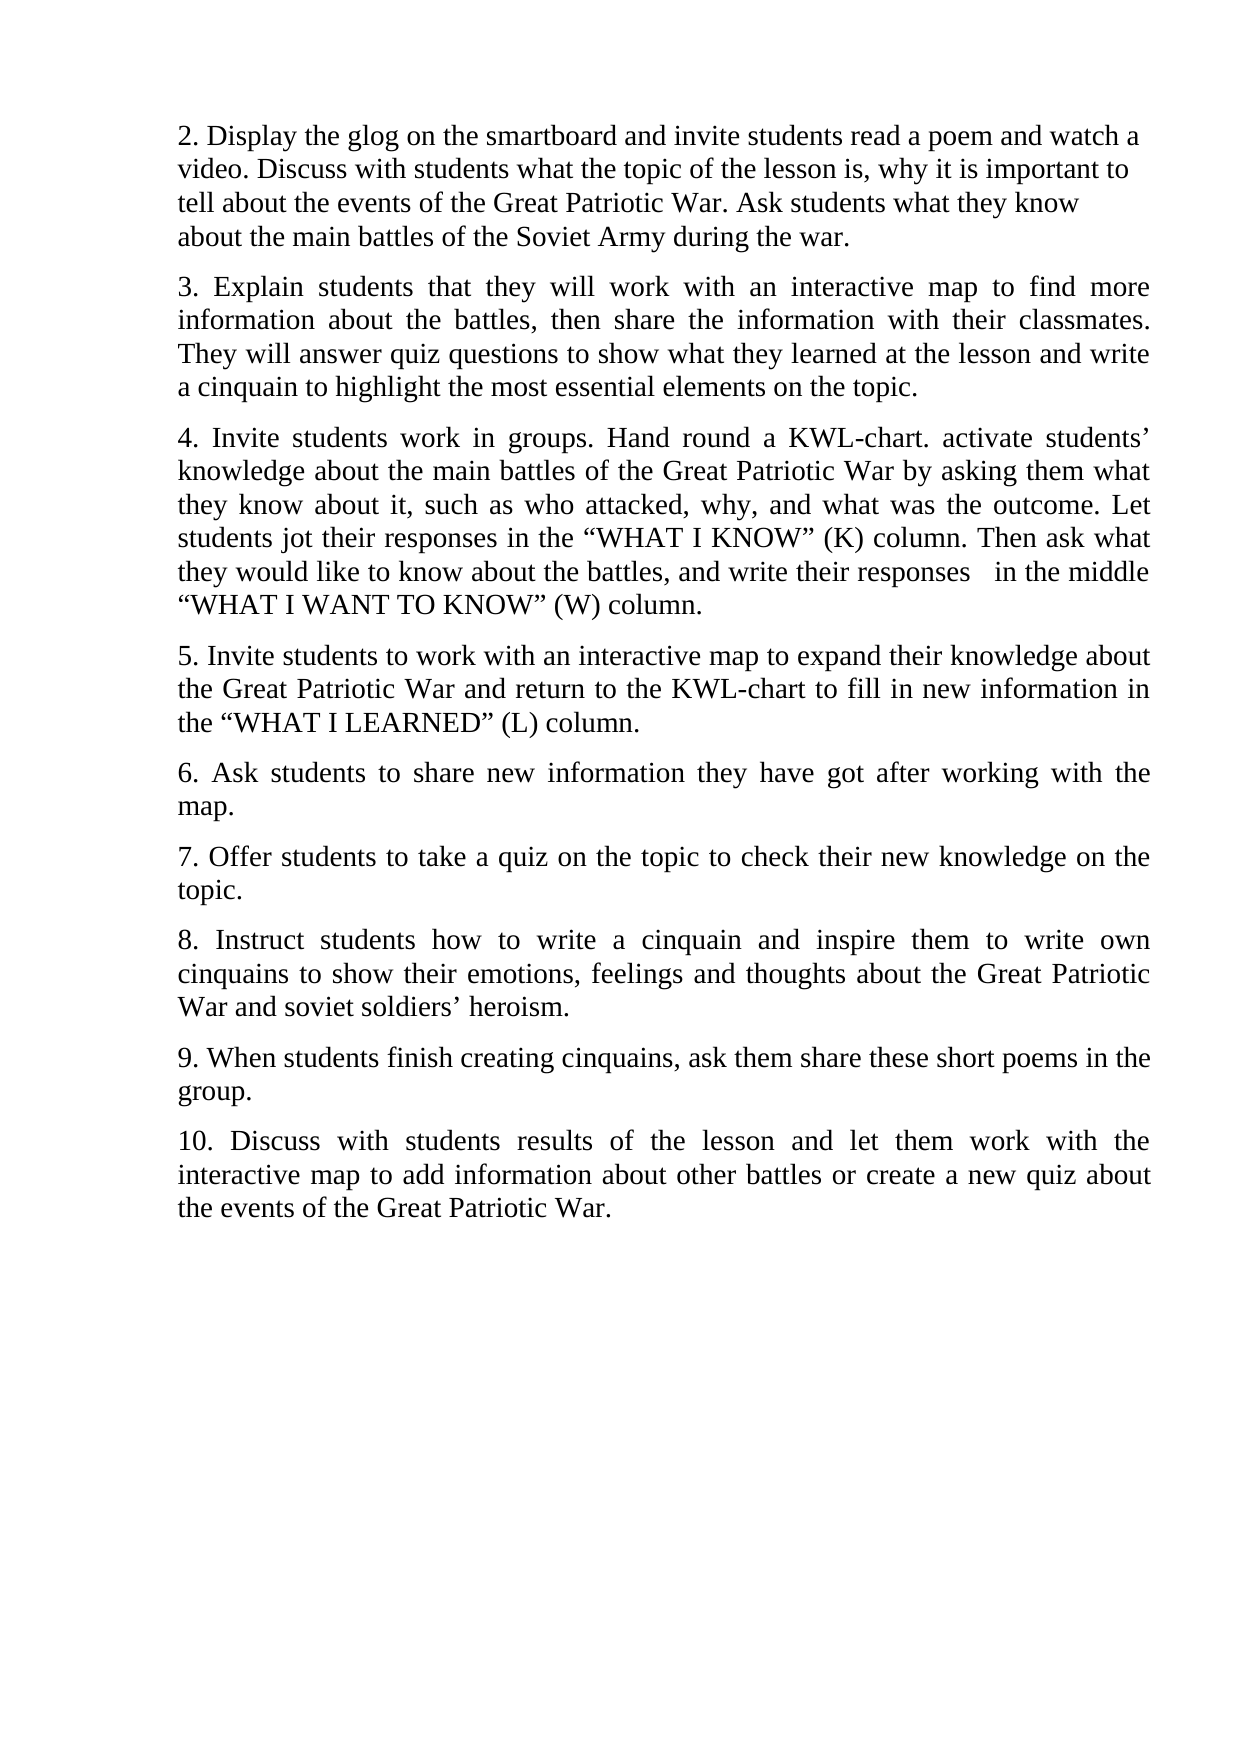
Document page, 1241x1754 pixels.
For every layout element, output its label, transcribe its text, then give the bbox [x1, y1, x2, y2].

text 3. Explain students that they will work with an interactive map to find more information about the battles, then share the information with their classmates. They will answer quiz questions to show what they learned at the lesson and write a cinquain to highlight the most essential elements on the topic. [177, 269, 1152, 403]
text 7. Offer students to take a quiz on the topic to check their new knowledge on the topic. [177, 839, 1152, 906]
text 10. Discuss with students results of the lesson and let them work with the interactive map to add information about other battles or create a new quiz about the events of the Great Patriotic War. [177, 1123, 1152, 1224]
text 8. Instruct students how to write a cinquain and inspire them to write own cinquains to show their emotions, feelings and thoughts about the Great Patriotic War and soviet soldiers’ heroism. [177, 922, 1152, 1023]
text 6. Ask students to share new information they have got after working with the map. [177, 755, 1152, 822]
text 4. Invite students work in groups. Hand round a KWL-chart. activate students’ knowledge about the main battles of the Great Patriotic War by asking them what they know about it, such as who attacked, why, and what was the outcome. Let students jot their responses in the “WHAT I KNOW” (K) column. Then ask what they would like to know about the battles, and write their responses in the middle “WHAT I WANT TO KNOW” (W) column. [177, 420, 1152, 621]
text 2. Display the glog on the smartboard and invite students read a poem and watch a video. Discuss with students what the topic of the lesson is, why it is important to tell about the events of the Great Patriotic War. Ask students what they know about the main battles of the Soviet Army during the war. [177, 118, 1152, 252]
text 9. When students finish creating cinquains, ask them share these short poems in the group. [177, 1040, 1152, 1107]
text 5. Invite students to work with an interactive map to expand their knowledge about the Great Patriotic War and return to the KWL-chart to fill in new information in the “WHAT I LEARNED” (L) column. [177, 638, 1152, 738]
